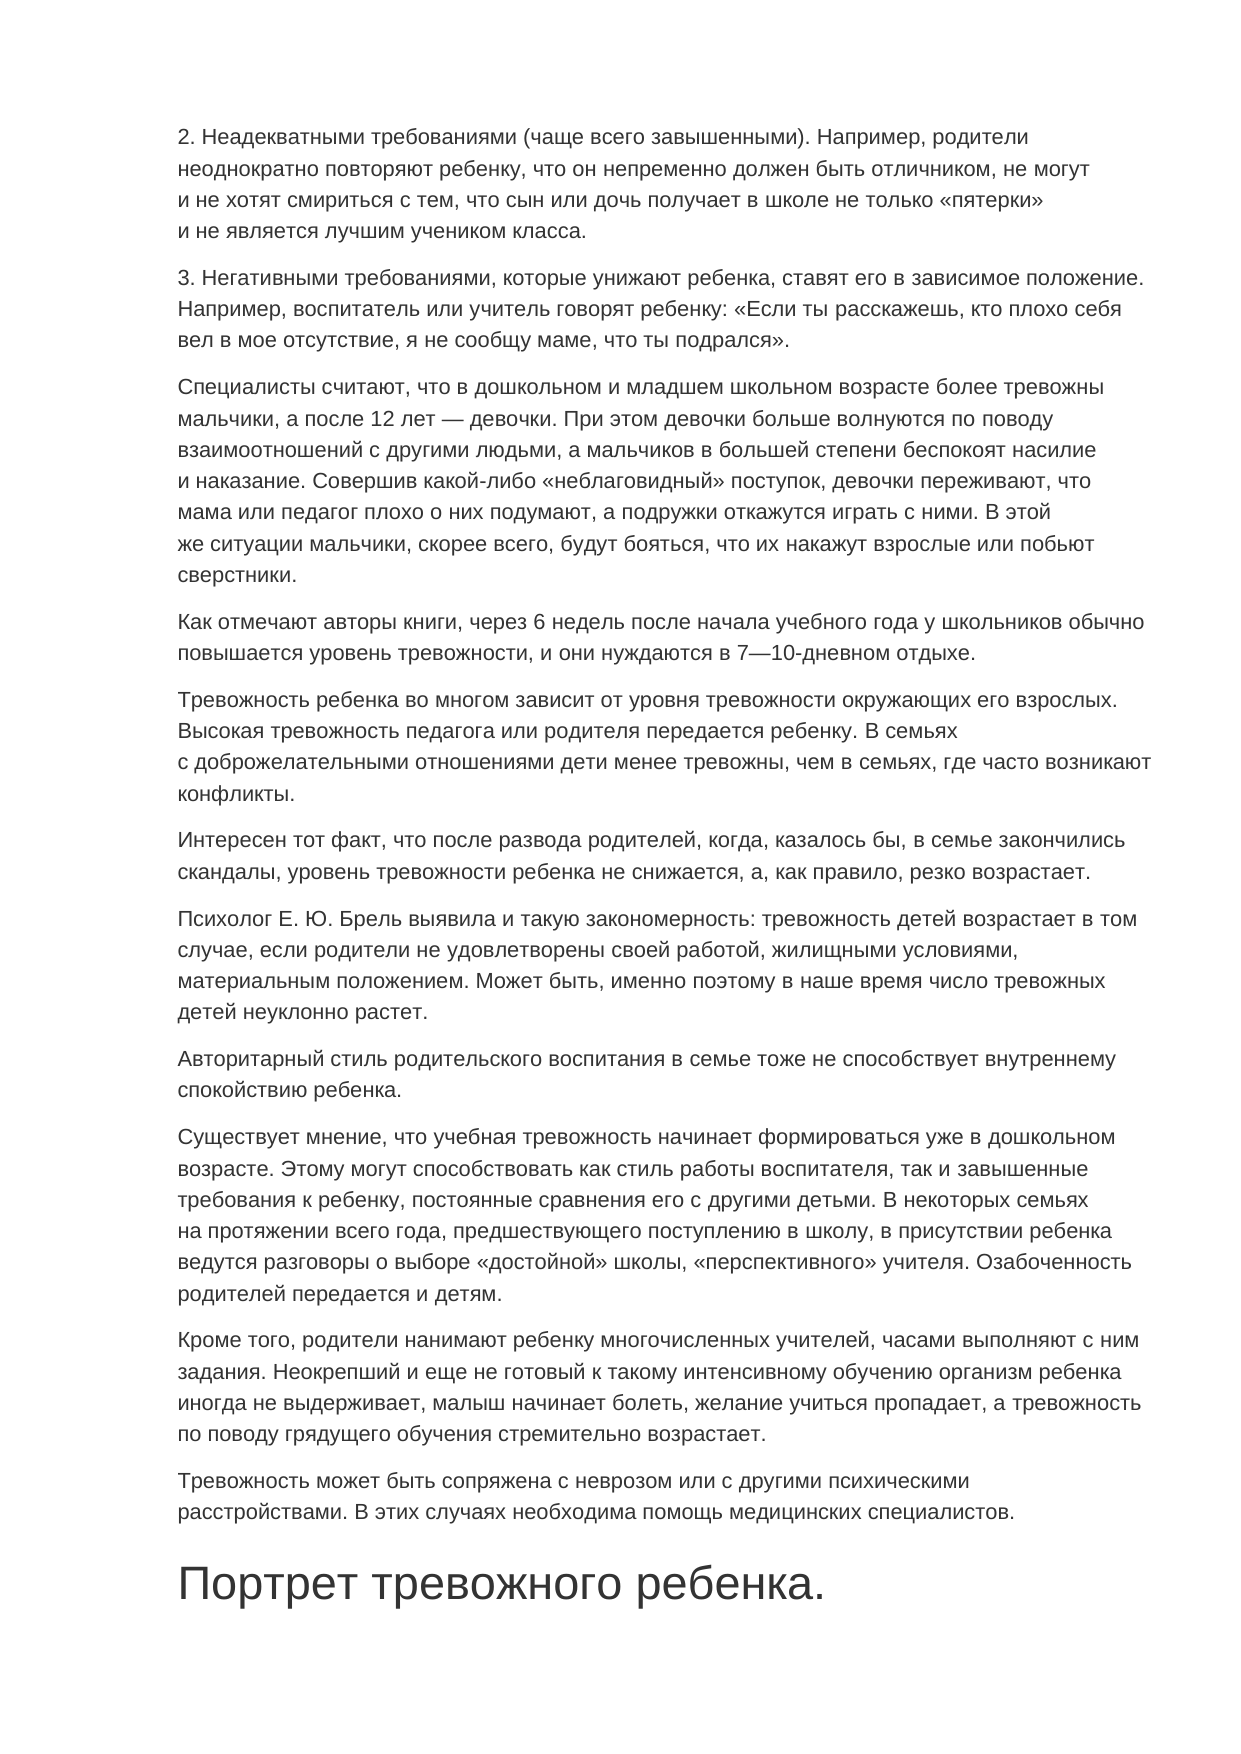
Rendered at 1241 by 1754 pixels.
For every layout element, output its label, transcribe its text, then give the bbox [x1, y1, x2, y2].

text Тревожность может быть сопряжена с неврозом или с другими психическими расстройствами. В этих случаях необходима помощь медицинских специалистов. [177, 1462, 1152, 1524]
text Портрет тревожного ребенка. [177, 1556, 1152, 1609]
text Тревожность ребенка во многом зависит от уровня тревожности окружающих его взрослых. Высокая тревожность педагога или родителя передается ребенку. В семьях с доброжелательными отношениями дети менее тревожны, чем в семьях, где часто возникают конфликты. [177, 681, 1152, 806]
text Существует мнение, что учебная тревожность начинает формироваться уже в дошкольном возрасте. Этому могут способствовать как стиль работы воспитателя, так и завышенные требования к ребенку, постоянные сравнения его с другими детьми. В некоторых семьях на протяжении всего года, предшествующего поступлению в школу, в присутствии ребенка ведутся разговоры о выборе «достойной» школы, «перспективного» учителя. Озабоченность родителей передается и детям. [177, 1118, 1152, 1306]
text Психолог Е. Ю. Брель выявила и такую закономерность: тревожность детей возрастает в том случае, если родители не удовлетворены своей работой, жилищными условиями, материальным положением. Может быть, именно поэтому в наше время число тревожных детей неуклонно растет. [177, 899, 1152, 1024]
text Интересен тот факт, что после развода родителей, когда, казалось бы, в семье закончились скандалы, уровень тревожности ребенка не снижается, а, как правило, резко возрастает. [177, 821, 1152, 884]
text 3. Негативными требованиями, которые унижают ребенка, ставят его в зависимое положение. Например, воспитатель или учитель говорят ребенку: «Если ты расскажешь, кто плохо себя вел в мое отсутствие, я не сообщу маме, что ты подрался». [177, 259, 1152, 352]
text 2. Неадекватными требованиями (чаще всего завышенными). Например, родители неоднократно повторяют ребенку, что он непременно должен быть отличником, не могут и не хотят смириться с тем, что сын или дочь получает в школе не только «пятерки» и не является лучшим учеником класса. [177, 118, 1152, 243]
text Кроме того, родители нанимают ребенку многочисленных учителей, часами выполняют с ним задания. Неокрепший и еще не готовый к такому интенсивному обучению организм ребенка иногда не выдерживает, малыш начинает болеть, желание учиться пропадает, а тревожность по поводу грядущего обучения стремительно возрастает. [177, 1321, 1152, 1446]
text Авторитарный стиль родительского воспитания в семье тоже не способствует внутреннему спокойствию ребенка. [177, 1040, 1152, 1102]
text Специалисты считают, что в дошкольном и младшем школьном возрасте более тревожны мальчики, а после 12 лет — девочки. При этом девочки больше волнуются по поводу взаимоотношений с другими людьми, а мальчиков в большей степени беспокоят насилие и наказание. Совершив какой-либо «неблаговидный» поступок, девочки переживают, что мама или педагог плохо о них подумают, а подружки откажутся играть с ними. В этой же ситуации мальчики, скорее всего, будут бояться, что их накажут взрослые или побьют сверстники. [177, 368, 1152, 587]
text Как отмечают авторы книги, через 6 недель после начала учебного года у школьников обычно повышается уровень тревожности, и они нуждаются в 7—10-дневном отдыхе. [177, 602, 1152, 665]
